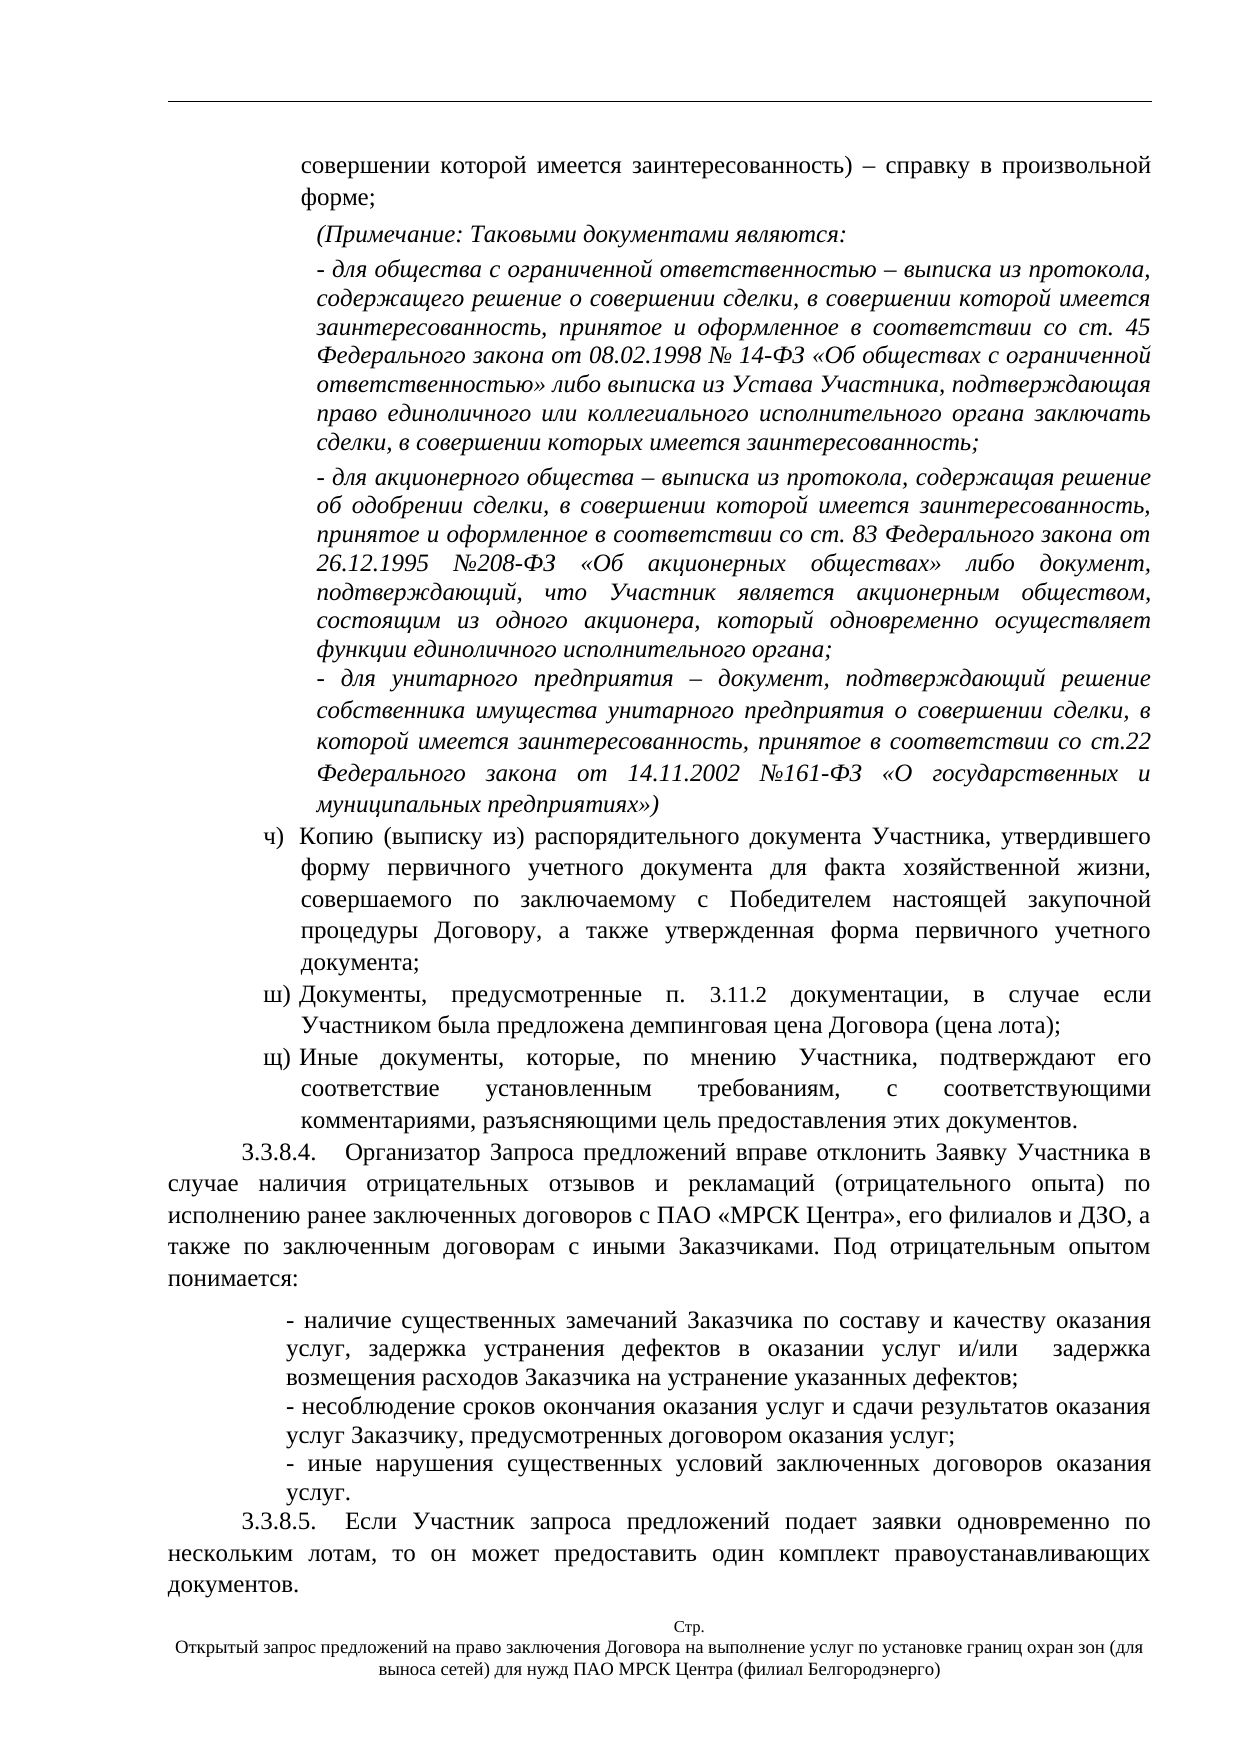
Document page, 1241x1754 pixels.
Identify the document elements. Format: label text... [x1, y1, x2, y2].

list - наличие существенных замечаний Заказчика по составу и качеству оказания услуг, задержка устранения дефектов в оказании услуг и/или задержка возмещения расходов Заказчика на устранение указанных дефектов; [286, 1305, 1152, 1391]
list - несоблюдение сроков окончания оказания услуг и сдачи результатов оказания услуг Заказчику, предусмотренных договором оказания услуг; [286, 1391, 1152, 1448]
list Иные документы, которые, по мнению Участника, подтверждают его соответствие установленным требованиям, с соответствующими комментариями, разъясняющими цель предоставления этих документов. [263, 1042, 1152, 1134]
list Копию (выписку из) распорядительного документа Участника, утвердившего форму первичного учетного документа для факта хозяйственной жизни, совершаемого по заключаемому с Победителем настоящей закупочной процедуры Договору, а также утвержденная форма первичного учетного документа; [263, 821, 1152, 976]
list - для общества с ограниченной ответственностью – выписка из протокола, содержащего решение о совершении сделки, в совершении которой имеется заинтересованность, принятое и оформленное в соответствии со ст. 45 Федерального закона от 08.02.1998 № 14-ФЗ «Об обществах с ограниченной ответственностью» либо выписка из Устава Участника, подтверждающая право единоличного или коллегиального исполнительного органа заключать сделки, в совершении которых имеется заинтересованность; [316, 254, 1152, 456]
list (Примечание: Таковыми документами являются: [316, 219, 1152, 248]
list - иные нарушения существенных условий заключенных договоров оказания услуг. [286, 1448, 1152, 1506]
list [263, 150, 1152, 210]
list - для акционерного общества – выписка из протокола, содержащая решение об одобрении сделки, в совершении которой имеется заинтересованность, принятое и оформленное в соответствии со ст. 83 Федерального закона от 26.12.1995 №208-ФЗ «Об акционерных обществах» либо документ, подтверждающий, что Участник является акционерным обществом, состоящим из одного акционера, который одновременно осуществляет функции единоличного исполнительного органа; [316, 462, 1152, 663]
list Организатор Запроса предложений вправе отклонить Заявку Участника в случае наличия отрицательных отзывов и рекламаций (отрицательного опыта) по исполнению ранее заключенных договоров с ПАО «МРСК Центра», его филиалов и ДЗО, а также по заключенным договорам с иными Заказчиками. Под отрицательным опытом понимается: [168, 1137, 1152, 1292]
list Если Участник запроса предложений подает заявки одновременно по нескольким лотам, то он может предоставить один комплект правоустанавливающих документов. [168, 1506, 1152, 1598]
list Документы, предусмотренные п. 3.11.2 документации, в случае если Участником была предложена демпинговая цена Договора (цена лота); [263, 979, 1152, 1039]
list - для унитарного предприятия – документ, подтверждающий решение собственника имущества унитарного предприятия о совершении сделки, в которой имеется заинтересованность, принятое в соответствии со ст.22 Федерального закона от 14.11.2002 №161-ФЗ «О государственных и муниципальных предприятиях») [316, 663, 1152, 818]
